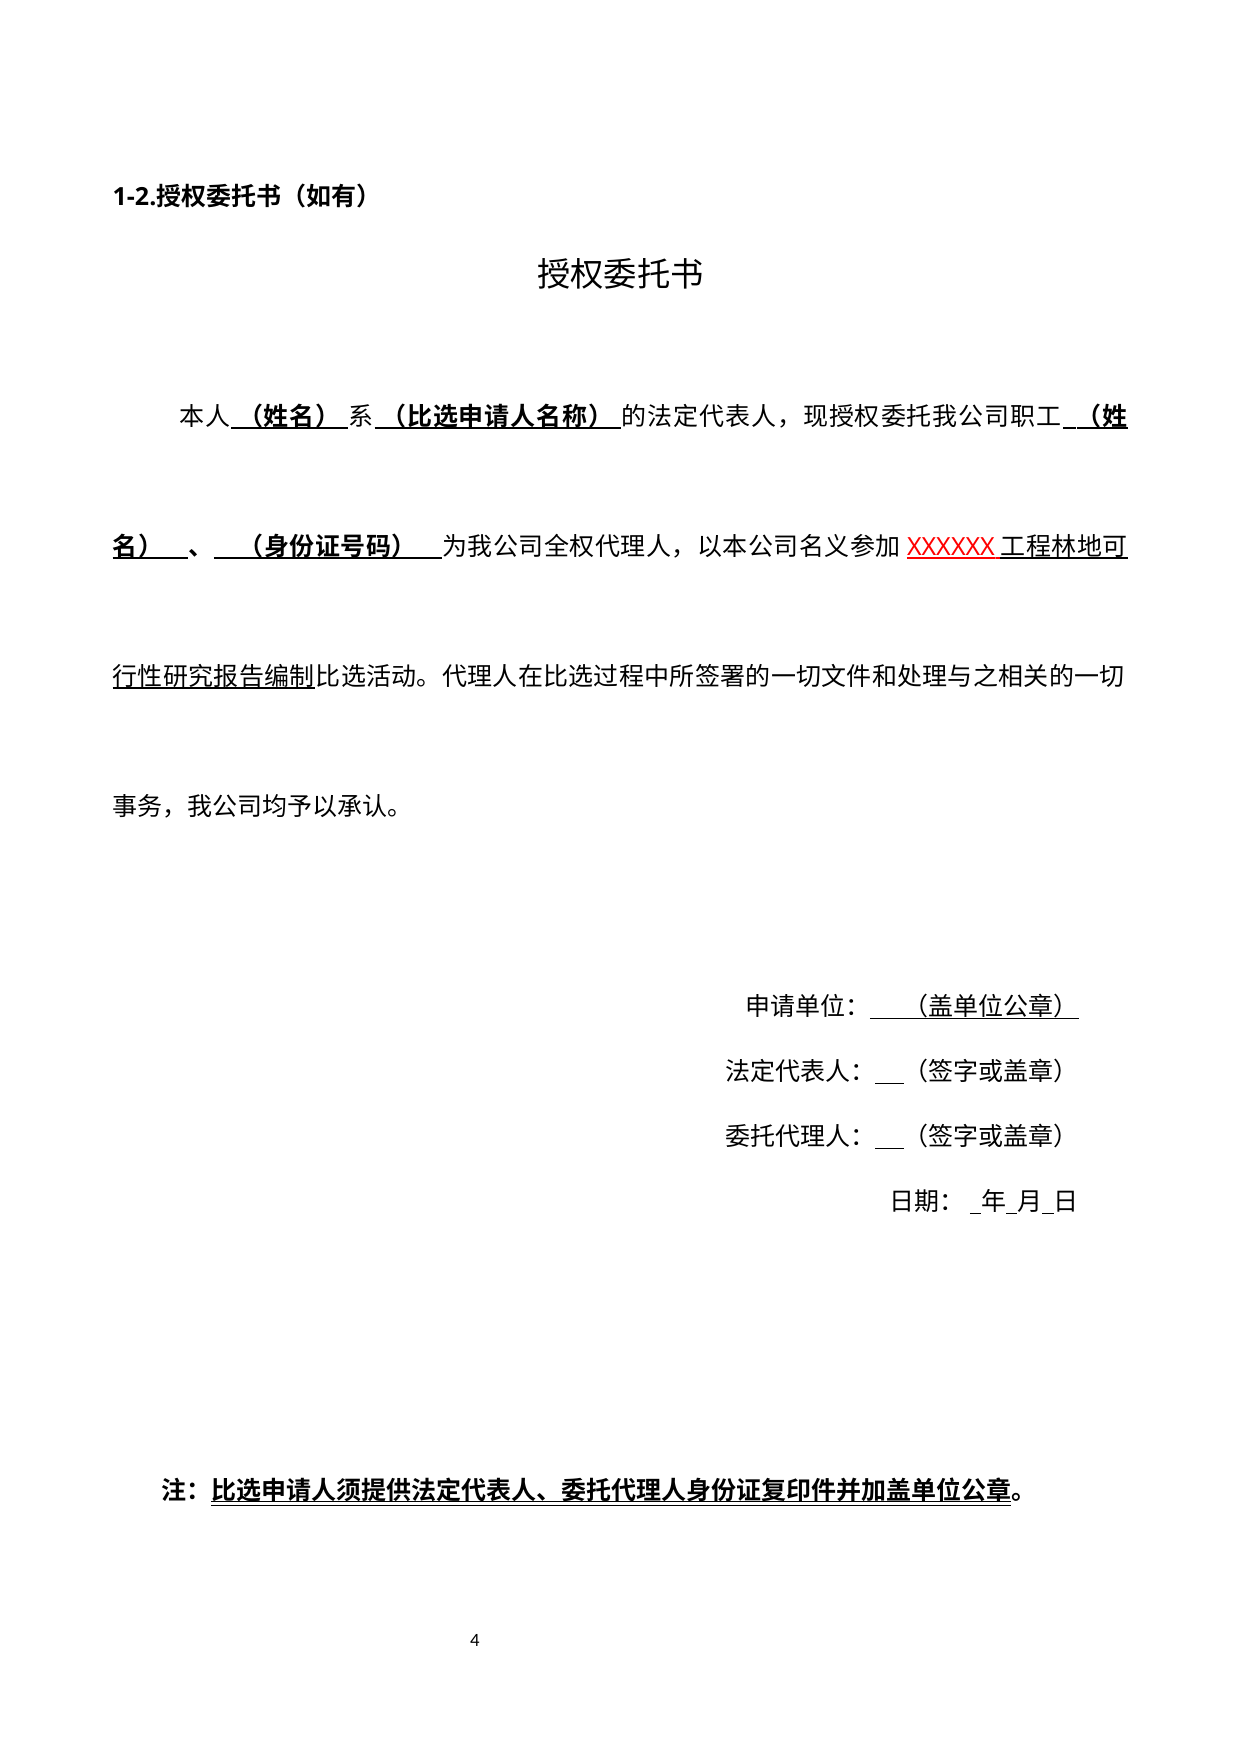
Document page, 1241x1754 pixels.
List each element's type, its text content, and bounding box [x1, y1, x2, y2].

text 授权委托书 [112, 239, 1128, 304]
text 委托代理人： （签字或盖章） [112, 1102, 1078, 1167]
text 注：比选申请人须提供法定代表人、委托代理人身份证复印件并加盖单位公章。 [119, 1456, 1121, 1521]
text 日期： 年 月 日 [112, 1167, 1078, 1232]
text 本人 （姓名） 系 （比选申请人名称） 的法定代表人，现授权委托我公司职工 （姓名） 、 （身份证号码） 为我公司全权代理人，以本公司名义参加XXXXXX工程林地可行性研究报告编制比选活动。代理人在比选过程中所签署的一切文件和处理与之相关的一切事务，我公司均予以承认。 [112, 382, 1128, 837]
text 1-2.授权委托书（如有） [112, 162, 1128, 227]
text 申请单位： （盖单位公章） [112, 972, 1078, 1037]
text 法定代表人： （签字或盖章） [112, 1037, 1078, 1102]
